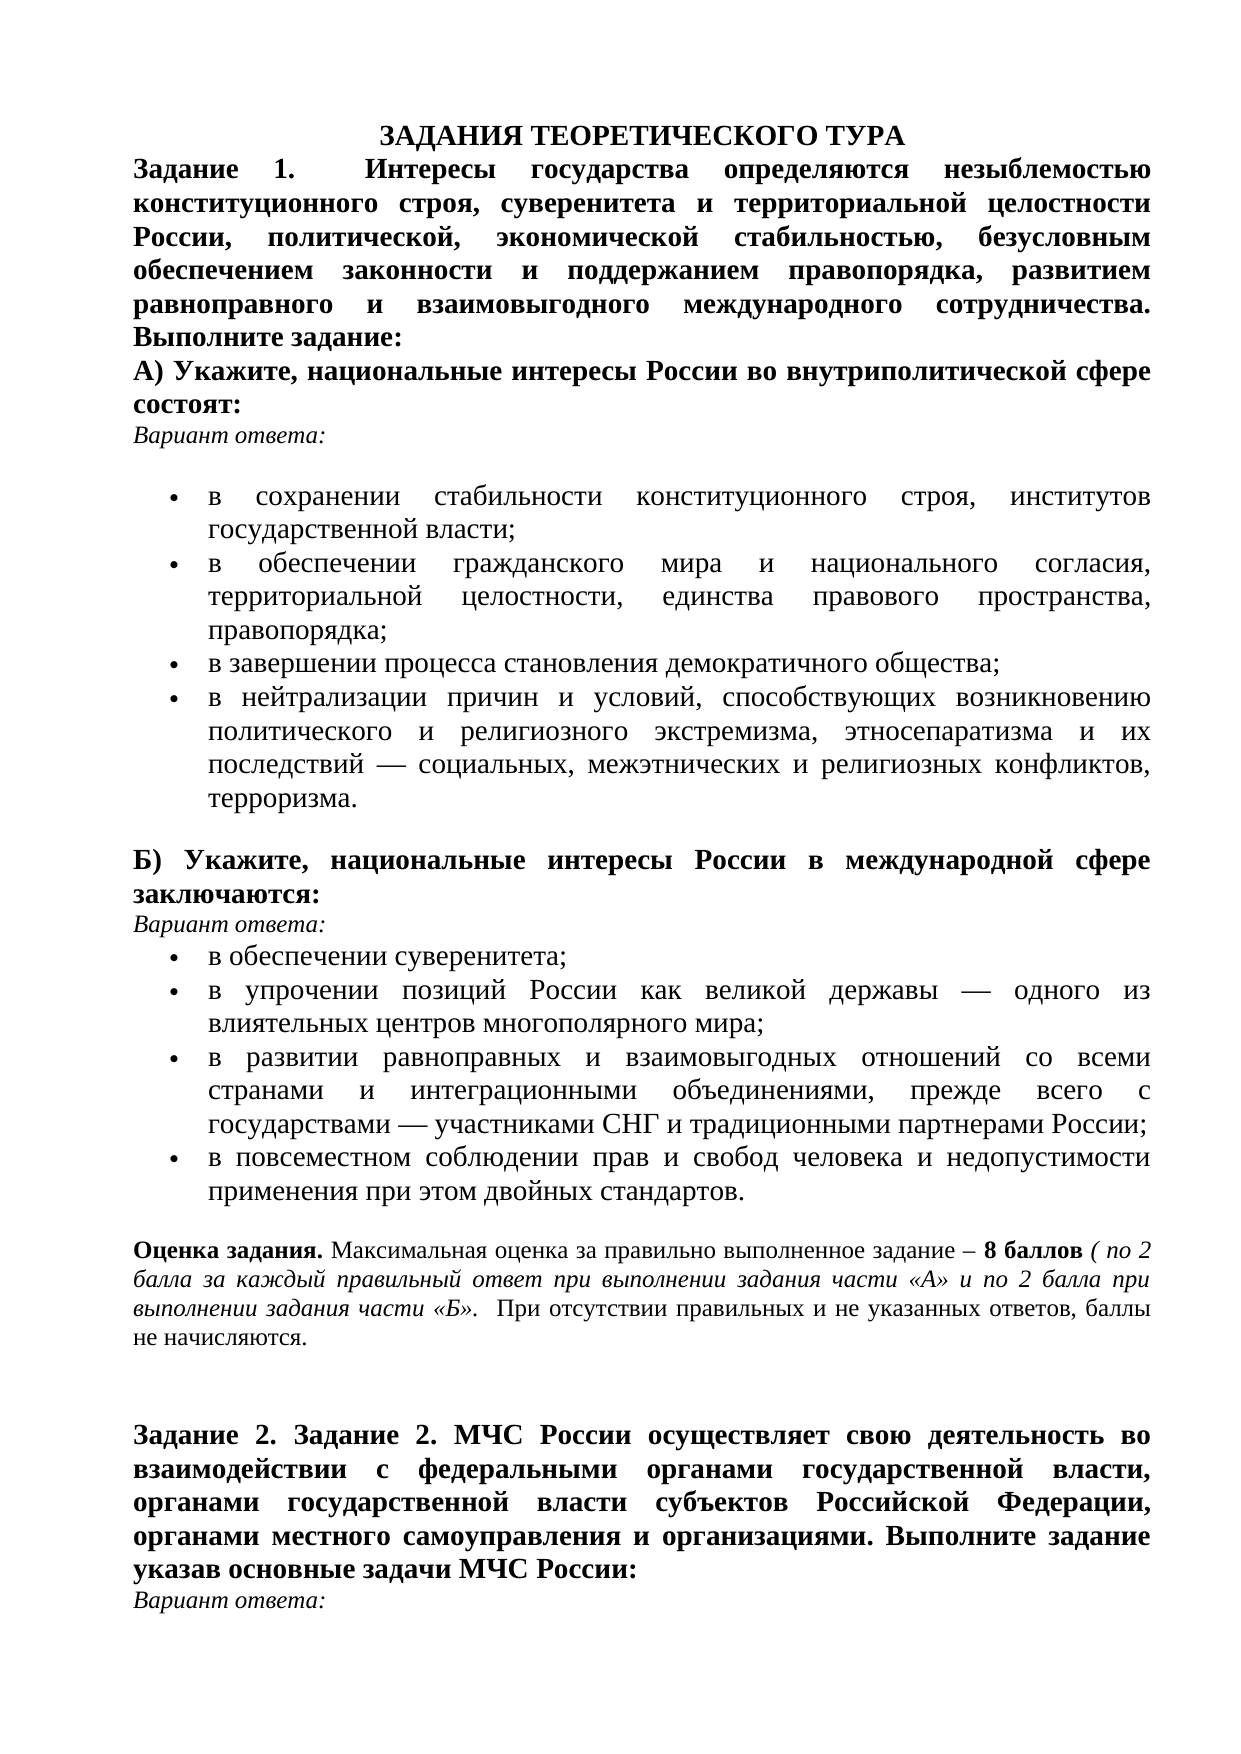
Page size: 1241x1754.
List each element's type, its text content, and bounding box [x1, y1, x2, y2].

text А) Укажите, национальные интересы России во внутриполитической сфере состоят: [133, 353, 1152, 420]
list в обеспечении суверенитета; [170, 938, 1152, 972]
text Вариант ответа: [133, 1585, 1152, 1614]
text Б) Укажите, национальные интересы России в международной сфере заключаются: [133, 842, 1152, 909]
list в завершении процесса становления демократичного общества; [170, 646, 1152, 679]
text Задание 2. Задание 2. МЧС России осуществляет свою деятельность во взаимодействии с федеральными органами государственной власти, органами государственной власти субъектов Российской Федерации, органами местного самоуправления и организациями. Выполните задание указав основные задачи МЧС России: [133, 1417, 1152, 1585]
list в сохранении стабильности конституционного строя, институтов государственной власти; [170, 478, 1152, 545]
list в развитии равноправных и взаимовыгодных отношений со всеми странами и интеграционными объединениями, прежде всего с государствами — участниками СНГ и традиционными партнерами России; [170, 1039, 1152, 1139]
text Вариант ответа: [133, 909, 1152, 938]
list в упрочении позиций России как великой державы — одного из влиятельных центров многополярного мира; [170, 972, 1152, 1039]
text Задание 1. Интересы государства определяются незыблемостью конституционного строя, суверенитета и территориальной целостности России, политической, экономической стабильностью, безусловным обеспечением законности и поддержанием правопорядка, развитием равноправного и взаимовыгодного международного сотрудничества. Выполните задание: [133, 152, 1152, 353]
list в нейтрализации причин и условий, способствующих возникновению политического и религиозного экстремизма, этносепаратизма и их последствий — социальных, межэтнических и религиозных конфликтов, терроризма. [170, 679, 1152, 813]
list в обеспечении гражданского мира и национального согласия, территориальной целостности, единства правового пространства, правопорядка; [170, 545, 1152, 646]
text Оценка задания. Максимальная оценка за правильно выполненное задание – 8 баллов ( по 2 балла за каждый правильный ответ при выполнении задания части «А» и по 2 балла при выполнении задания части «Б». При отсутствии правильных и не указанных ответов, баллы не начисляются. [133, 1235, 1152, 1350]
text ЗАДАНИЯ ТЕОРЕТИЧЕСКОГО ТУРА [133, 118, 1152, 152]
list в повсеместном соблюдении прав и свобод человека и недопустимости применения при этом двойных стандартов. [170, 1139, 1152, 1207]
text Вариант ответа: [133, 420, 1152, 449]
